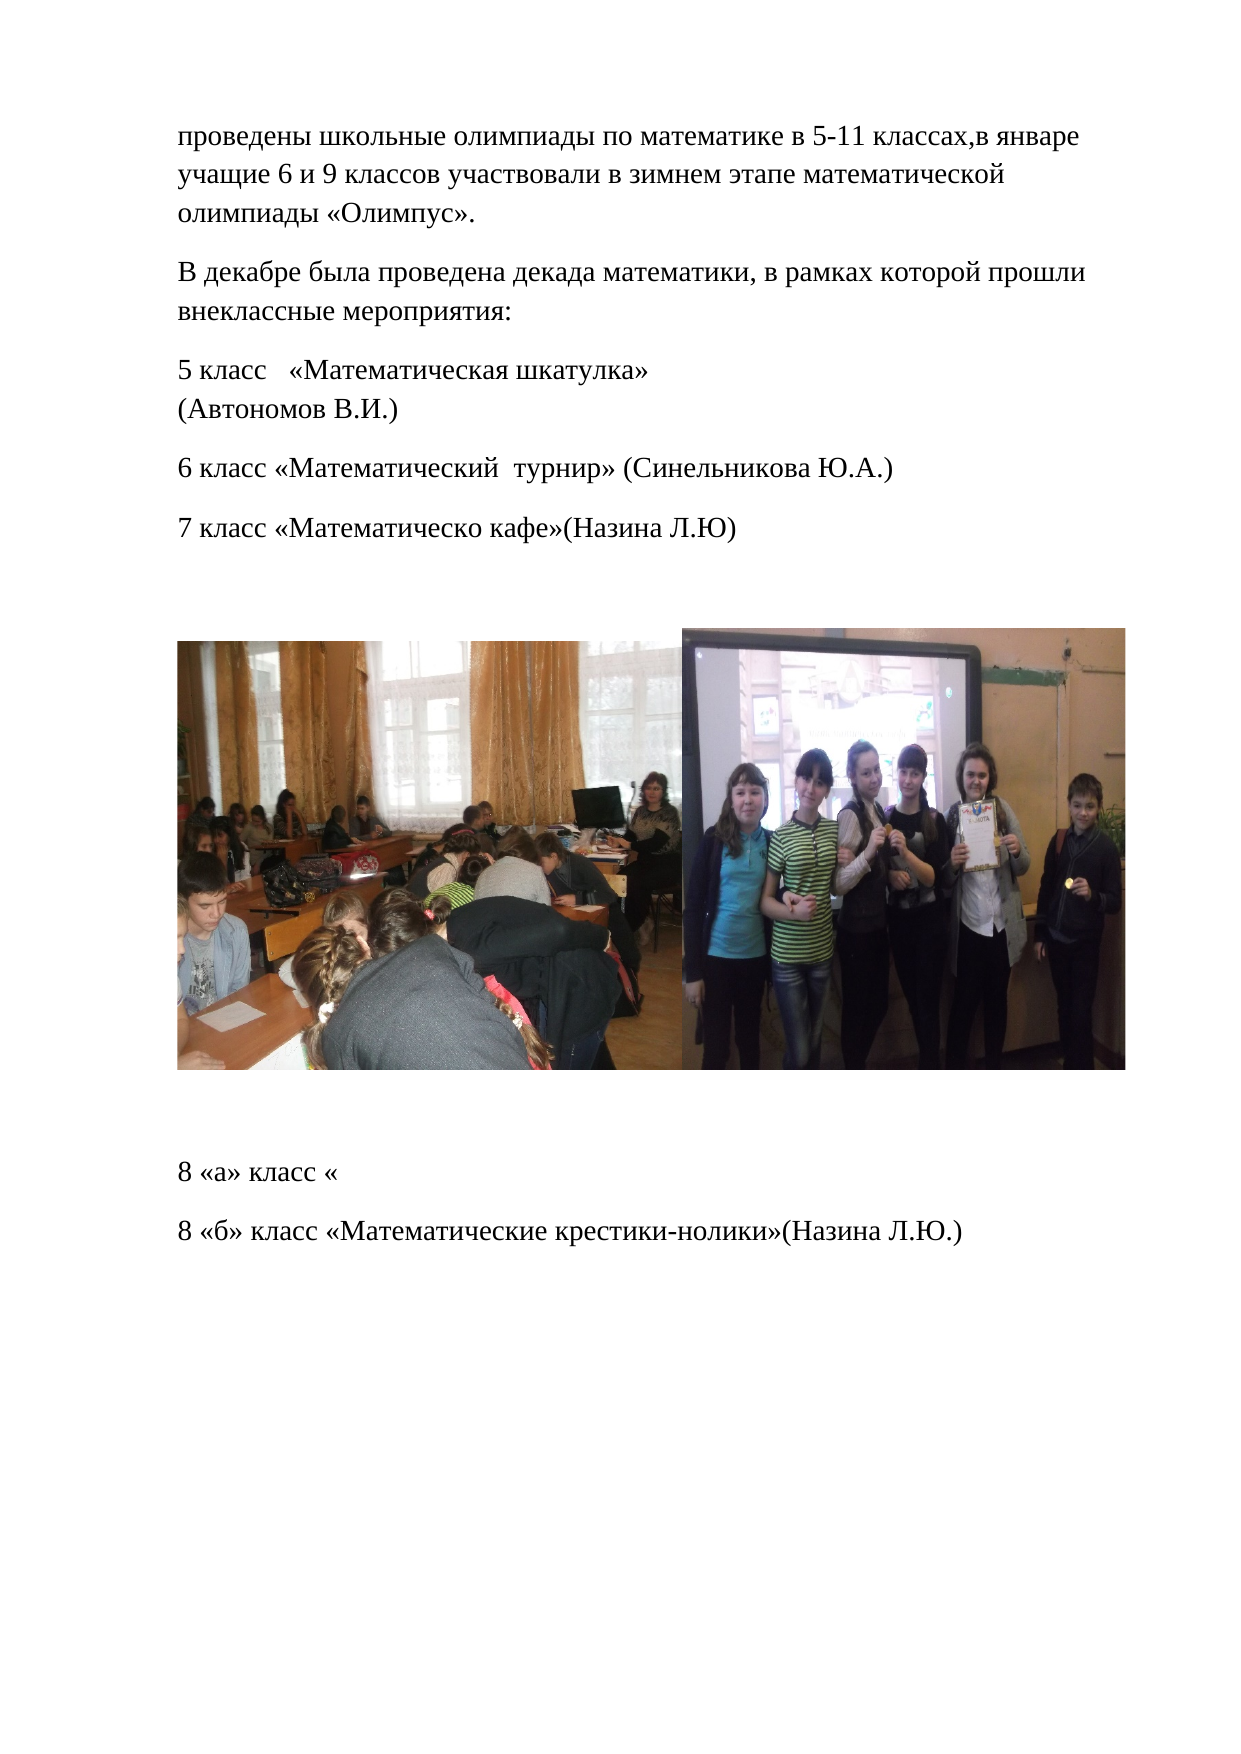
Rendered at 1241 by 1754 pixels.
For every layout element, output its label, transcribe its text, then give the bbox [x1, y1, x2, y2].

text 8 «а» класс « [177, 1154, 1152, 1187]
picture [177, 628, 1126, 1070]
text 7 класс «Математическо кафе»(Назина Л.Ю) [177, 510, 1152, 543]
text В декабре была проведена декада математики, в рамках которой прошли внеклассные мероприятия: [177, 254, 1152, 327]
text 6 класс «Математический турнир» (Синельникова Ю.А.) [177, 450, 1152, 484]
text 8 «б» класс «Математические крестики-нолики»(Назина Л.Ю.) [177, 1213, 1152, 1247]
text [177, 118, 1152, 229]
text 5 класс «Математическая шкатулка» (Автономов В.И.) [177, 352, 1152, 424]
